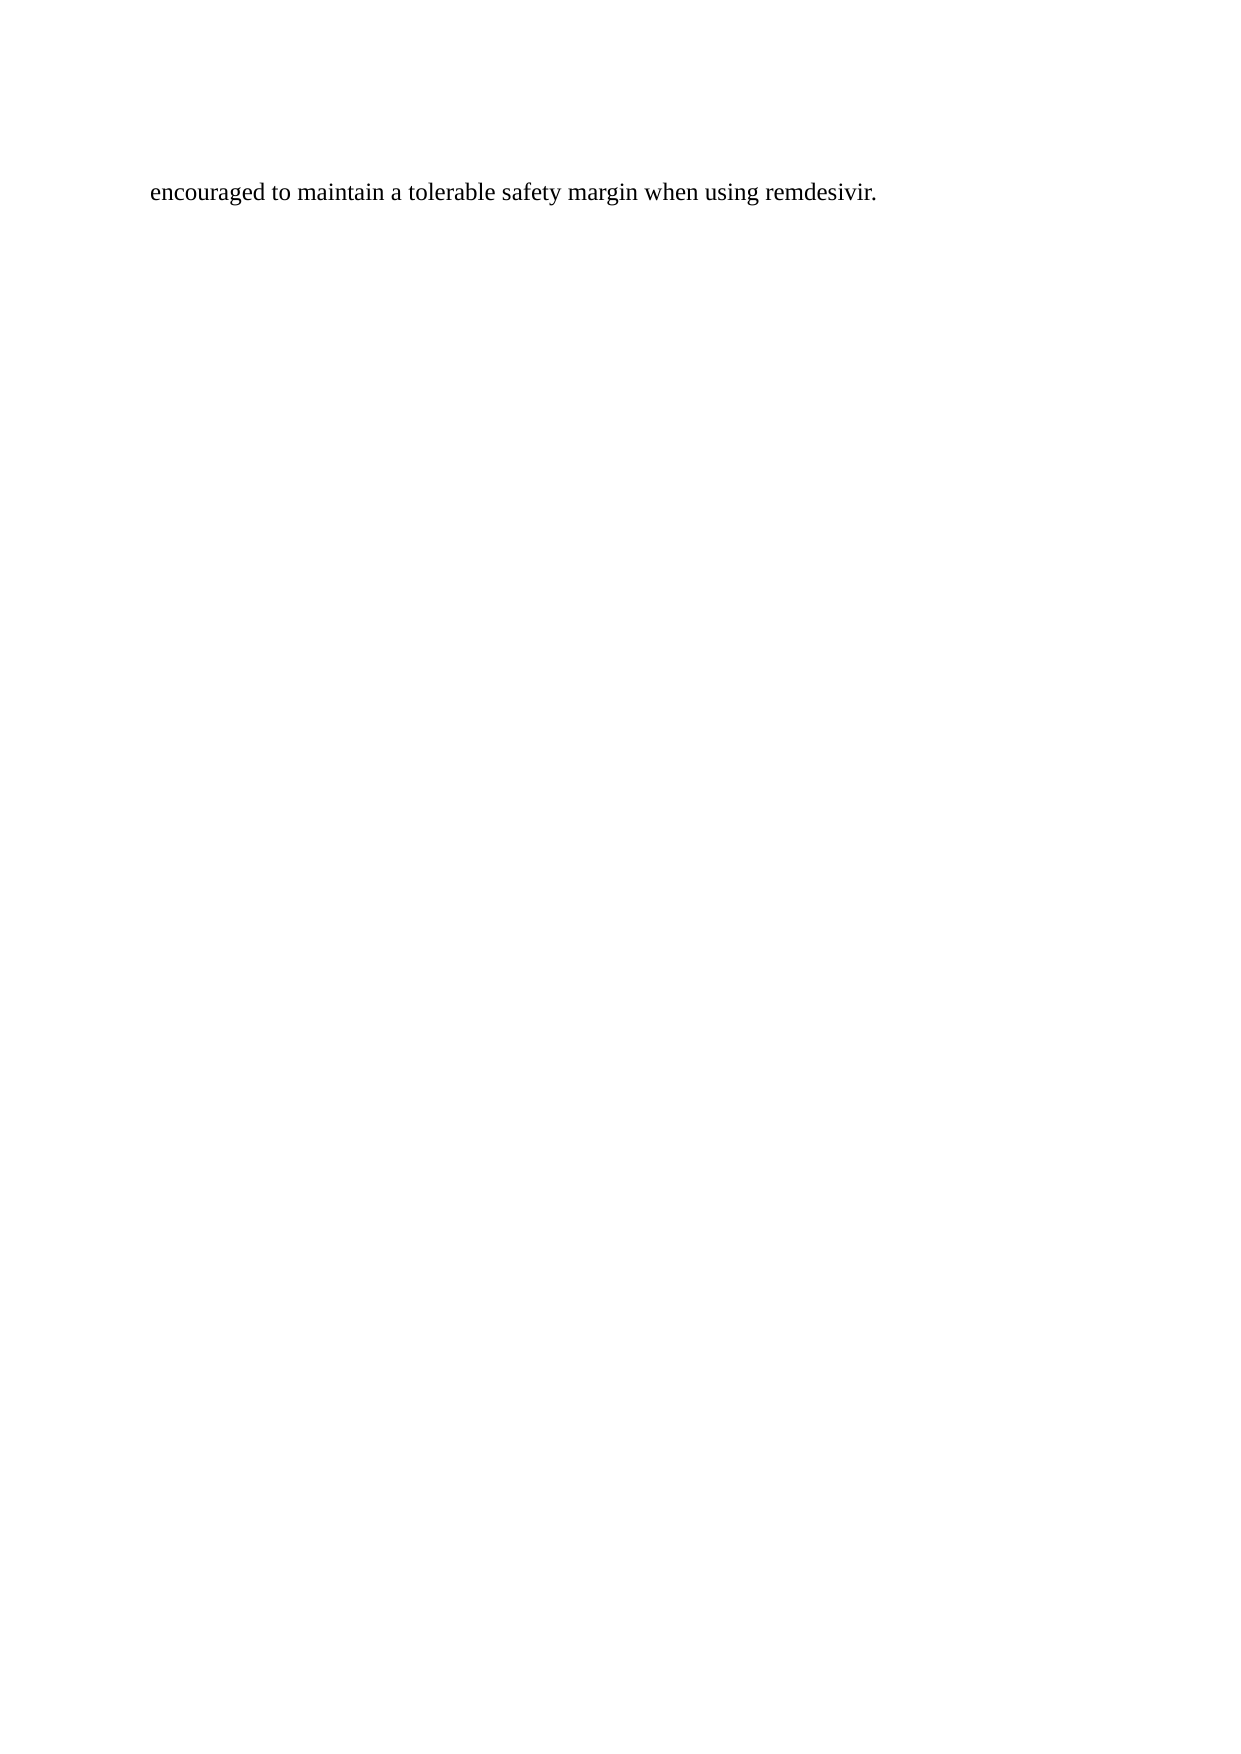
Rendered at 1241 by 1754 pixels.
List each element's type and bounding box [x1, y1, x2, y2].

text [150, 177, 1090, 206]
